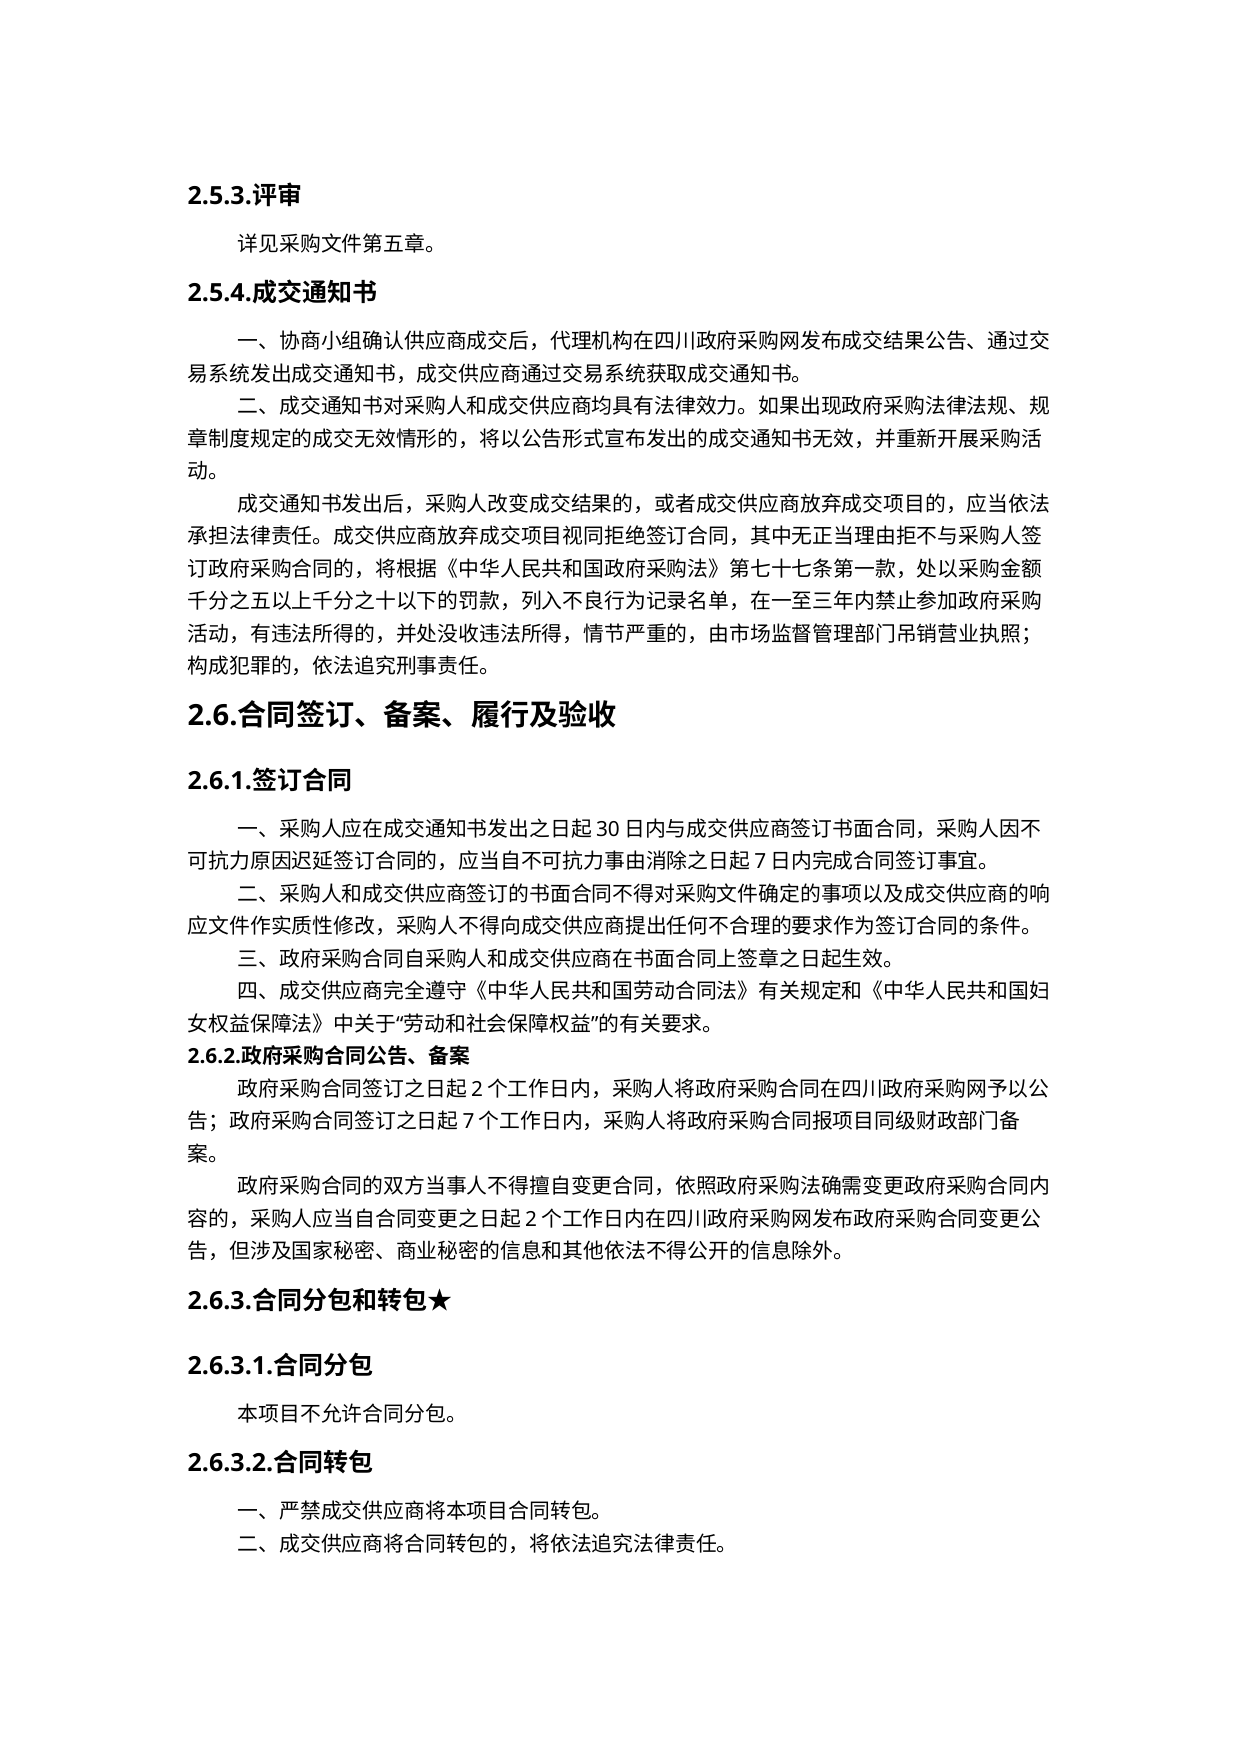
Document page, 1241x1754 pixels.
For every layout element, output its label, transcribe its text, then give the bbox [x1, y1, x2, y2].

text 详见采购文件第五章。 [187, 227, 1053, 259]
text 一、严禁成交供应商将本项目合同转包。 [187, 1494, 1053, 1527]
text 2.6.1.签订合同 [187, 747, 1053, 812]
text 2.6.3.1.合同分包 [187, 1332, 1053, 1397]
text 成交通知书发出后，采购人改变成交结果的，或者成交供应商放弃成交项目的，应当依法承担法律责任。成交供应商放弃成交项目视同拒绝签订合同，其中无正当理由拒不与采购人签订政府采购合同的，将根据《中华人民共和国政府采购法》第七十七条第一款，处以采购金额千分之五以上千分之十以下的罚款，列入不良行为记录名单，在一至三年内禁止参加政府采购活动，有违法所得的，并处没收违法所得，情节严重的，由市场监督管理部门吊销营业执照；构成犯罪的，依法追究刑事责任。 [187, 487, 1053, 682]
text 政府采购合同签订之日起2个工作日内，采购人将政府采购合同在四川政府采购网予以公告；政府采购合同签订之日起7个工作日内，采购人将政府采购合同报项目同级财政部门备案。 [187, 1072, 1053, 1169]
text 2.5.4.成交通知书 [187, 259, 1053, 324]
text 四、成交供应商完全遵守《中华人民共和国劳动合同法》有关规定和《中华人民共和国妇女权益保障法》中关于“劳动和社会保障权益”的有关要求。 [187, 974, 1053, 1039]
text 二、采购人和成交供应商签订的书面合同不得对采购文件确定的事项以及成交供应商的响应文件作实质性修改，采购人不得向成交供应商提出任何不合理的要求作为签订合同的条件。 [187, 877, 1053, 942]
text 2.6.3.2.合同转包 [187, 1429, 1053, 1494]
text 三、政府采购合同自采购人和成交供应商在书面合同上签章之日起生效。 [187, 942, 1053, 974]
text 2.6.2.政府采购合同公告、备案 [187, 1039, 1053, 1072]
text 二、成交通知书对采购人和成交供应商均具有法律效力。如果出现政府采购法律法规、规章制度规定的成交无效情形的，将以公告形式宣布发出的成交通知书无效，并重新开展采购活动。 [187, 389, 1053, 487]
text 2.5.3.评审 [187, 162, 1053, 227]
text 一、协商小组确认供应商成交后，代理机构在四川政府采购网发布成交结果公告、通过交易系统发出成交通知书，成交供应商通过交易系统获取成交通知书。 [187, 324, 1053, 389]
text 2.6.3.合同分包和转包★ [187, 1267, 1053, 1332]
text 一、采购人应在成交通知书发出之日起30日内与成交供应商签订书面合同，采购人因不可抗力原因迟延签订合同的，应当自不可抗力事由消除之日起7日内完成合同签订事宜。 [187, 812, 1053, 877]
text 2.6.合同签订、备案、履行及验收 [187, 682, 1053, 747]
text 本项目不允许合同分包。 [187, 1397, 1053, 1429]
text 二、成交供应商将合同转包的，将依法追究法律责任。 [187, 1527, 1053, 1559]
text 政府采购合同的双方当事人不得擅自变更合同，依照政府采购法确需变更政府采购合同内容的，采购人应当自合同变更之日起2个工作日内在四川政府采购网发布政府采购合同变更公告，但涉及国家秘密、商业秘密的信息和其他依法不得公开的信息除外。 [187, 1169, 1053, 1267]
